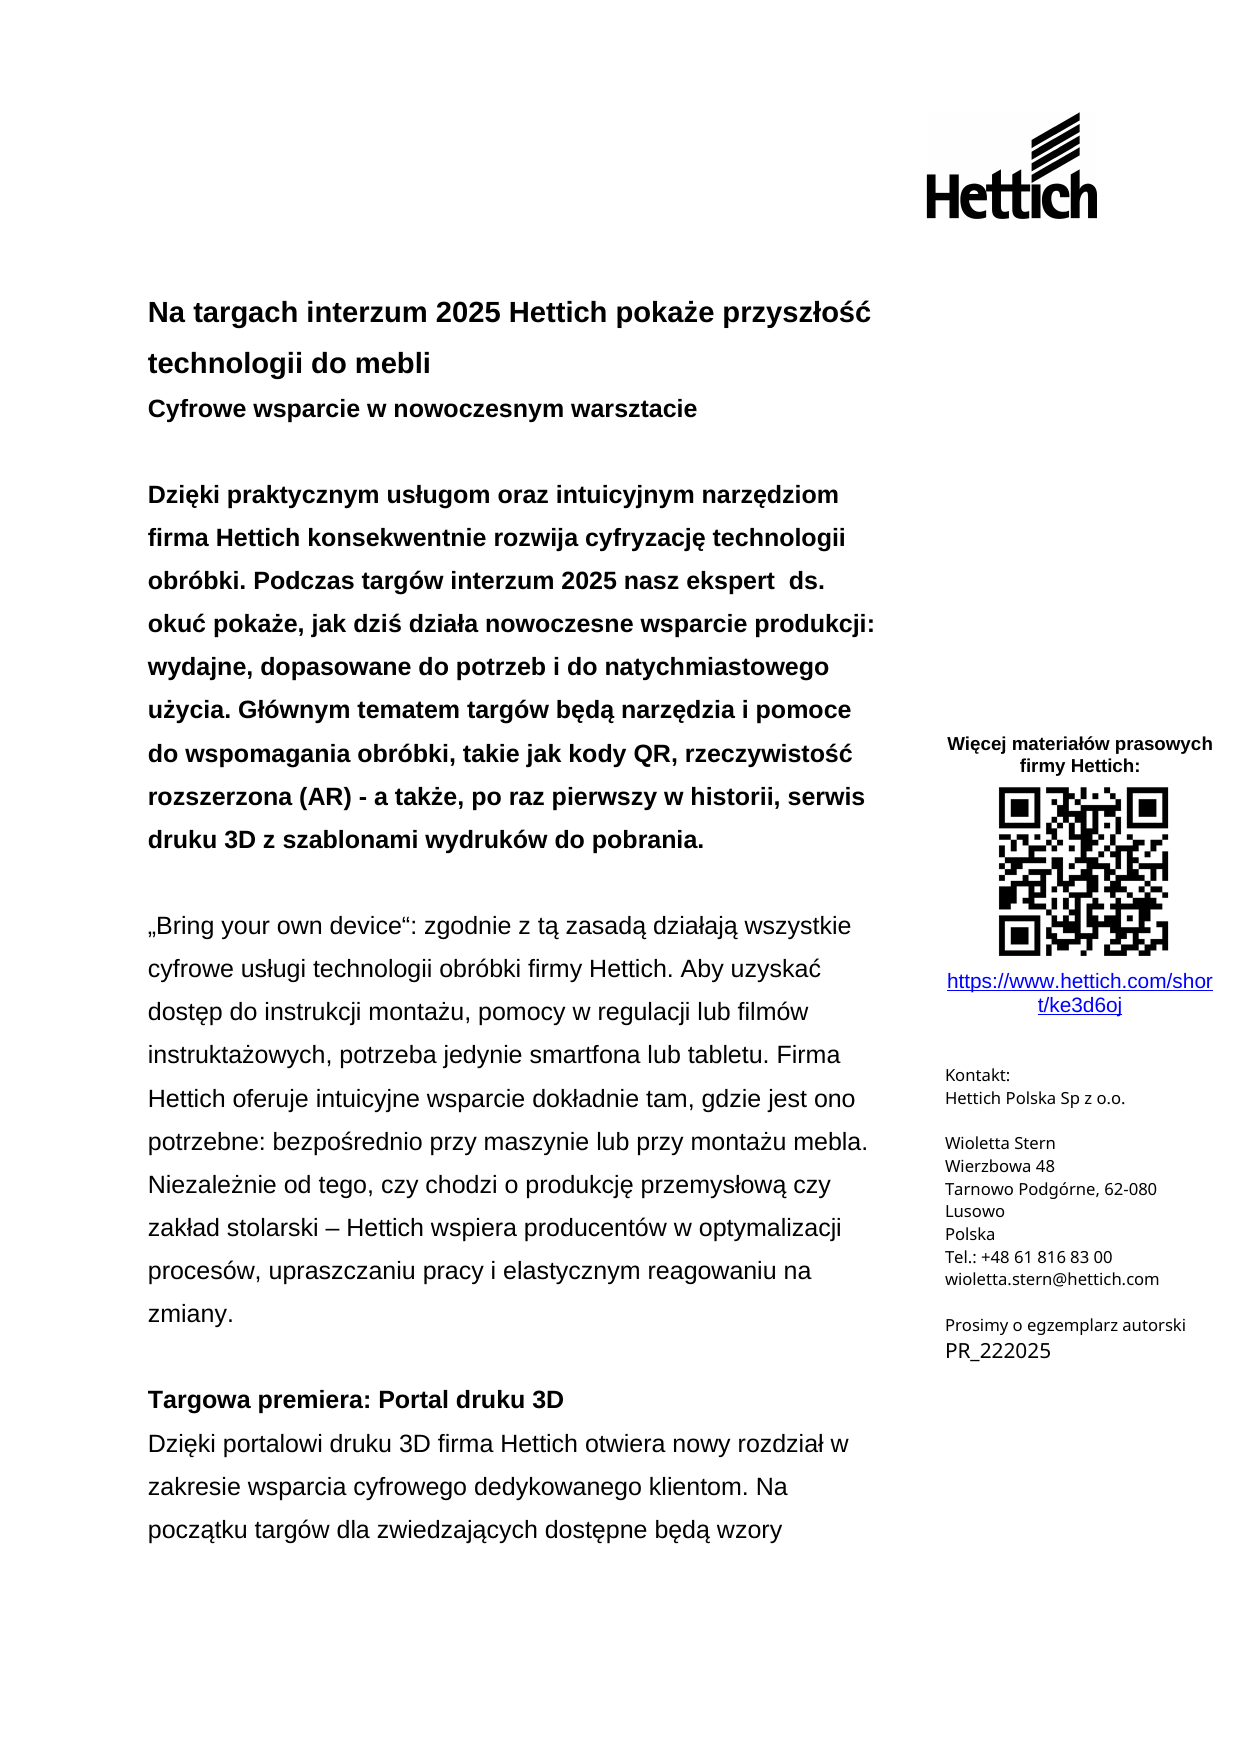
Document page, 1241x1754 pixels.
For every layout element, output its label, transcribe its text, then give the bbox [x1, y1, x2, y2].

text Na targach interzum 2025 Hettich pokaże przyszłość technologii do mebli Cyfrowe wsparcie w nowoczesnym warsztacie [148, 295, 886, 422]
text „Bring your own device“: zgodnie z tą zasadą działają wszystkie cyfrowe usługi technologii obróbki firmy Hettich. Aby uzyskać dostęp do instrukcji montażu, pomocy w regulacji lub filmów instruktażowych, potrzeba jedynie smartfona lub tabletu. Firma Hettich oferuje intuicyjne wsparcie dokładnie tam, gdzie jest ono potrzebne: bezpośrednio przy maszynie lub przy montażu mebla. Niezależnie od tego, czy chodzi o produkcję przemysłową czy zakład stolarski – Hettich wspiera producentów w optymalizacji procesów, upraszczaniu pracy i elastycznym reagowaniu na zmiany. [148, 911, 886, 1371]
picture [926, 112, 1097, 219]
text Dzięki praktycznym usługom oraz intuicyjnym narzędziom firma Hettich konsekwentnie rozwija cyfryzację technologii obróbki. Podczas targów interzum 2025 nasz ekspert ds. okuć pokaże, jak dziś działa nowoczesne wsparcie produkcji: wydajne, dopasowane do potrzeb i do natychmiastowego użycia. Głównym tematem targów będą narzędzia i pomoce do wspomagania obróbki, takie jak kody QR, rzeczywistość rozszerzona (AR) - a także, po raz pierwszy w historii, serwis druku 3D z szablonami wydruków do pobrania. [148, 480, 886, 897]
